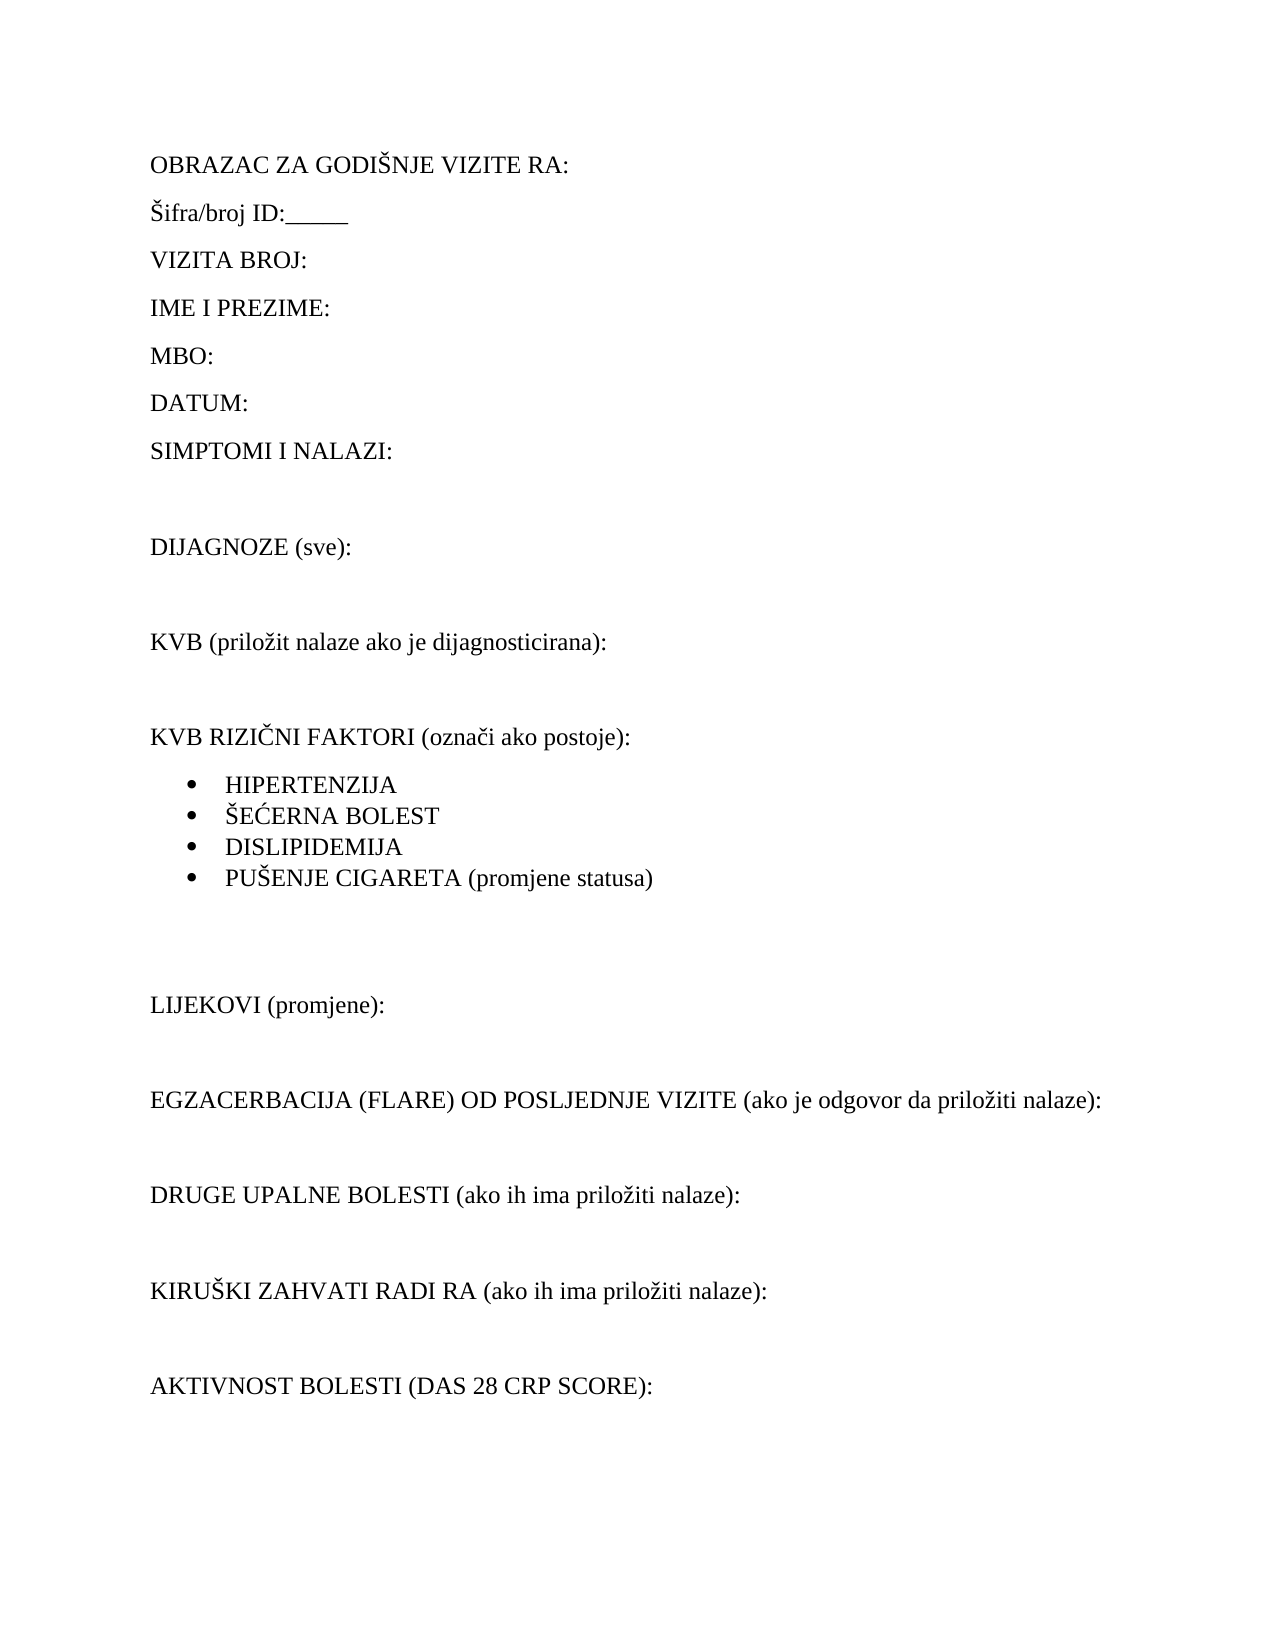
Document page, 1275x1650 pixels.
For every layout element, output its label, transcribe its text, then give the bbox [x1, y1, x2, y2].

list DISLIPIDEMIJA [187, 832, 1125, 861]
text EGZACERBACIJA (FLARE) OD POSLJEDNJE VIZITE (ako je odgovor da priložiti nalaze): [150, 1085, 1125, 1114]
list ŠEĆERNA BOLEST [187, 801, 1125, 830]
text VIZITA BROJ: [150, 245, 1125, 274]
text SIMPTOMI I NALAZI: [150, 436, 1125, 465]
text DATUM: [150, 388, 1125, 417]
text DRUGE UPALNE BOLESTI (ako ih ima priložiti nalaze): [150, 1181, 1125, 1209]
text AKTIVNOST BOLESTI (DAS 28 CRP SCORE): [150, 1371, 1125, 1400]
text KIRUŠKI ZAHVATI RADI RA (ako ih ima priložiti nalaze): [150, 1276, 1125, 1305]
list HIPERTENZIJA [187, 770, 1125, 799]
text OBRAZAC ZA GODIŠNJE VIZITE RA: [150, 150, 1125, 179]
text LIJEKOVI (promjene): [150, 990, 1125, 1018]
text Šifra/broj ID:_____ [150, 198, 1125, 226]
text KVB RIZIČNI FAKTORI (označi ako postoje): [150, 722, 1125, 751]
text DIJAGNOZE (sve): [150, 532, 1125, 560]
text IME I PREZIME: [150, 293, 1125, 322]
text KVB (priložit nalaze ako je dijagnosticirana): [150, 627, 1125, 656]
list PUŠENJE CIGARETA (promjene statusa) [187, 863, 1125, 892]
text MBO: [150, 341, 1125, 369]
